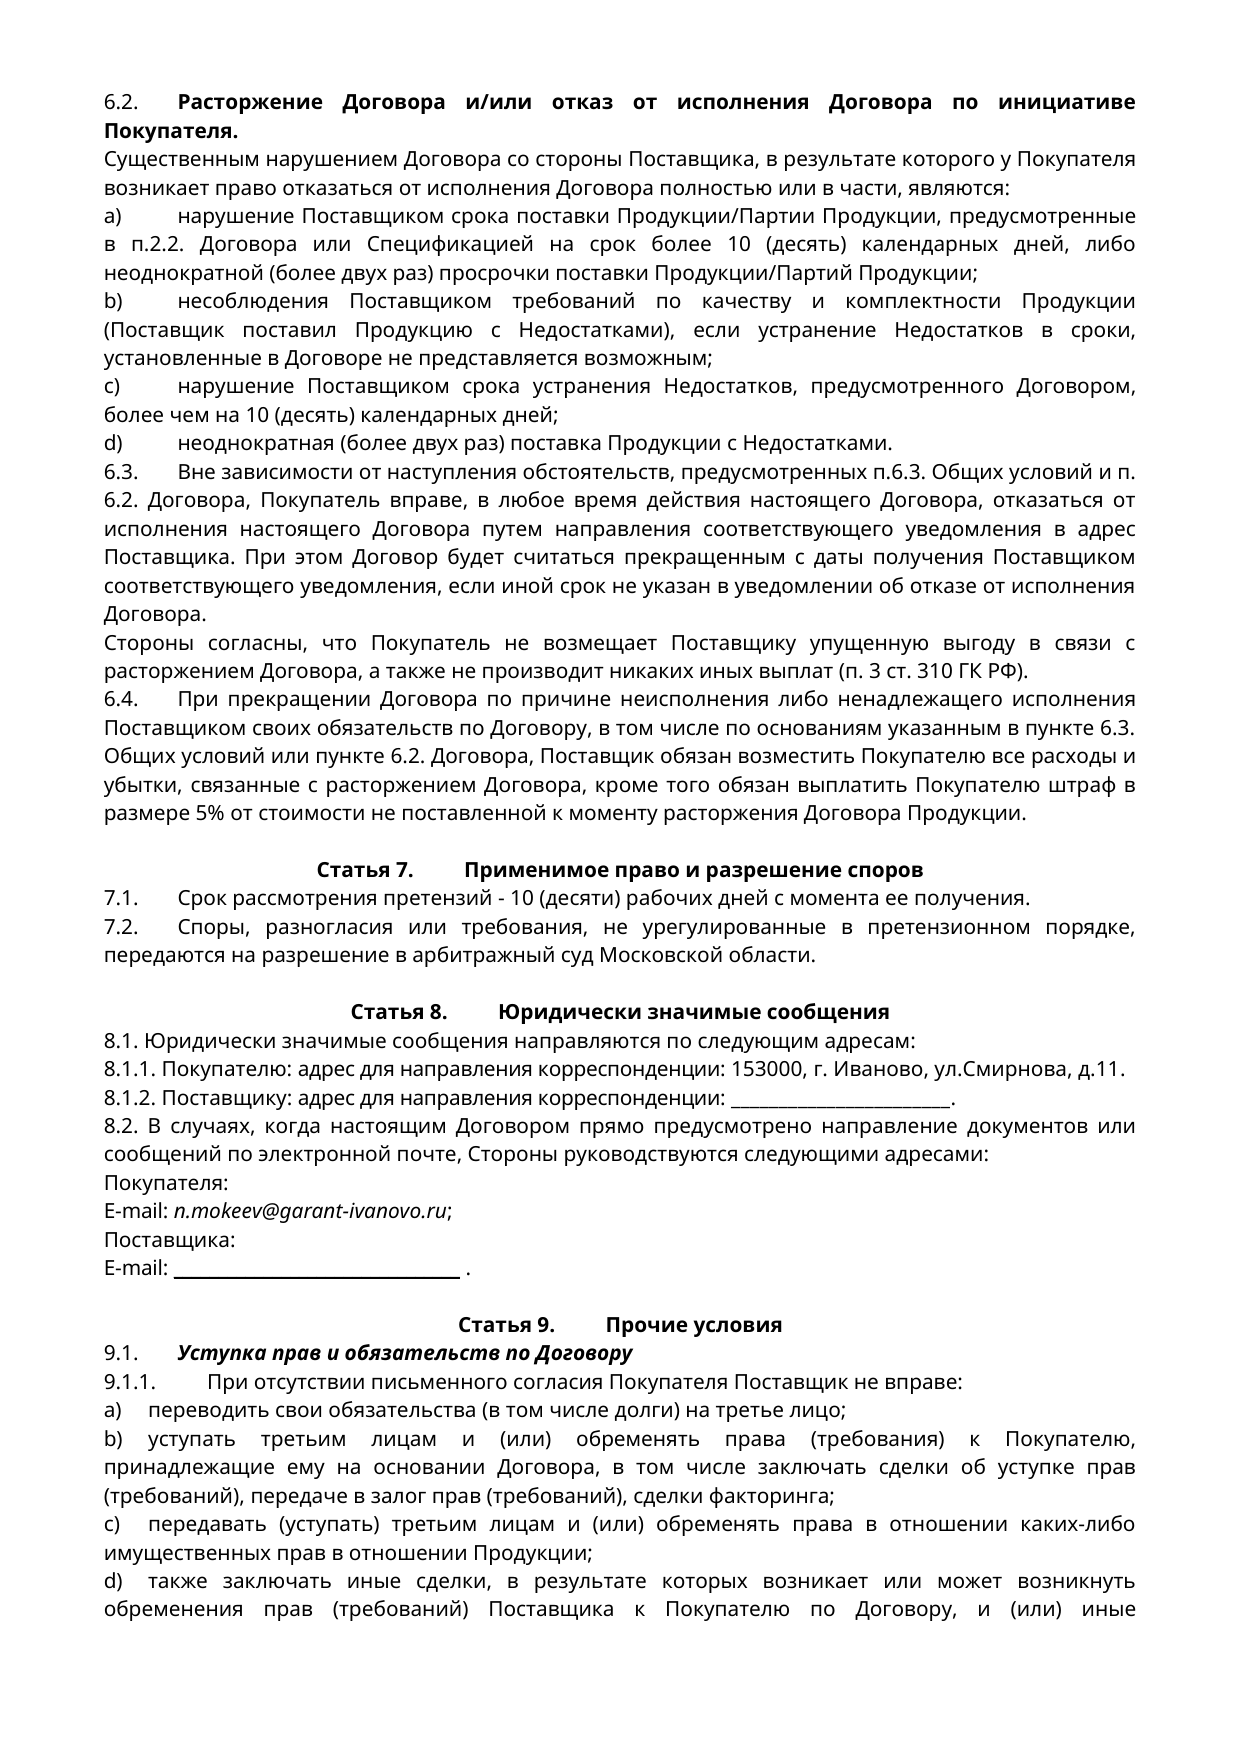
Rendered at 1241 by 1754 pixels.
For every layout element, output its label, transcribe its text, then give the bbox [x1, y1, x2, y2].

list Прочие условия [103, 1310, 1137, 1338]
list 8.2. В случаях, когда настоящим Договором прямо предусмотрено направление документов или сообщений по электронной почте, Стороны руководствуются следующими адресами: [103, 1111, 1137, 1168]
list 8.1.1. Покупателю: адрес для направления корреспонденции: 153000, г. Иваново, ул.Смирнова, д.11. [103, 1054, 1137, 1083]
list При прекращении Договора по причине неисполнения либо ненадлежащего исполнения Поставщиком своих обязательств по Договору, в том числе по основаниям указанным в пункте 6.3. Общих условий или пункте 6.2. Договора, Поставщик обязан возместить Покупателю все расходы и убытки, связанные с расторжением Договора, кроме того обязан выплатить Покупателю штраф в размере 5% от стоимости не поставленной к моменту расторжения Договора Продукции. [103, 684, 1137, 827]
list Срок рассмотрения претензий - 10 (десяти) рабочих дней с момента ее получения. [103, 883, 1137, 912]
list E-mail: ________________________________ . [103, 1253, 1137, 1282]
list Вне зависимости от наступления обстоятельств, предусмотренных п.6.3. Общих условий и п. 6.2. Договора, Покупатель вправе, в любое время действия настоящего Договора, отказаться от исполнения настоящего Договора путем направления соответствующего уведомления в адрес Поставщика. При этом Договор будет считаться прекращенным с даты получения Поставщиком соответствующего уведомления, если иной срок не указан в уведомлении об отказе от исполнения Договора. [103, 457, 1137, 628]
list несоблюдения Поставщиком требований по качеству и комплектности Продукции (Поставщик поставил Продукцию с Недостатками), если устранение Недостатков в сроки, установленные в Договоре не представляется возможным; [103, 286, 1137, 372]
list Расторжение Договора и/или отказ от исполнения Договора по инициативе Покупателя. [103, 87, 1137, 144]
list Покупателя: [103, 1168, 1137, 1196]
list нарушение Поставщиком срока устранения Недостатков, предусмотренного Договором, более чем на 10 (десять) календарных дней; [103, 372, 1137, 428]
list 8.1.2. Поставщику: адрес для направления корреспонденции: _______________________. [103, 1083, 1137, 1111]
list Стороны согласны, что Покупатель не возмещает Поставщику упущенную выгоду в связи с расторжением Договора, а также не производит никаких иных выплат (п. 3 ст. 310 ГК РФ). [103, 628, 1137, 684]
list передавать (уступать) третьим лицам и (или) обременять права в отношении каких-либо имущественных прав в отношении Продукции; [103, 1509, 1137, 1566]
list уступать третьим лицам и (или) обременять права (требования) к Покупателю, принадлежащие ему на основании Договора, в том числе заключать сделки об уступке прав (требований), передаче в залог прав (требований), сделки факторинга; [103, 1424, 1137, 1509]
list неоднократная (более двух раз) поставка Продукции с Недостатками. [103, 428, 1137, 457]
list нарушение Поставщиком срока поставки Продукции/Партии Продукции, предусмотренные в п.2.2. Договора или Спецификацией на срок более 10 (десять) календарных дней, либо неоднократной (более двух раз) просрочки поставки Продукции/Партий Продукции; [103, 201, 1137, 286]
list Юридически значимые сообщения [103, 997, 1137, 1026]
list При отсутствии письменного согласия Покупателя Поставщик не вправе: [103, 1367, 1137, 1395]
list 8.1. Юридически значимые сообщения направляются по следующим адресам: [103, 1026, 1137, 1054]
list Существенным нарушением Договора со стороны Поставщика, в результате которого у Покупателя возникает право отказаться от исполнения Договора полностью или в части, являются: [103, 144, 1137, 201]
list переводить свои обязательства (в том числе долги) на третье лицо; [103, 1395, 1137, 1424]
list Уступка прав и обязательств по Договору [103, 1338, 1137, 1367]
list Применимое право и разрешение споров [103, 855, 1137, 883]
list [103, 1566, 1137, 1623]
list Споры, разногласия или требования, не урегулированные в претензионном порядке, передаются на разрешение в арбитражный суд Московской области. [103, 912, 1137, 969]
list Поставщика: [103, 1225, 1137, 1253]
list E-mail: n.mokeev@garant-ivanovo.ru; [103, 1196, 1137, 1225]
